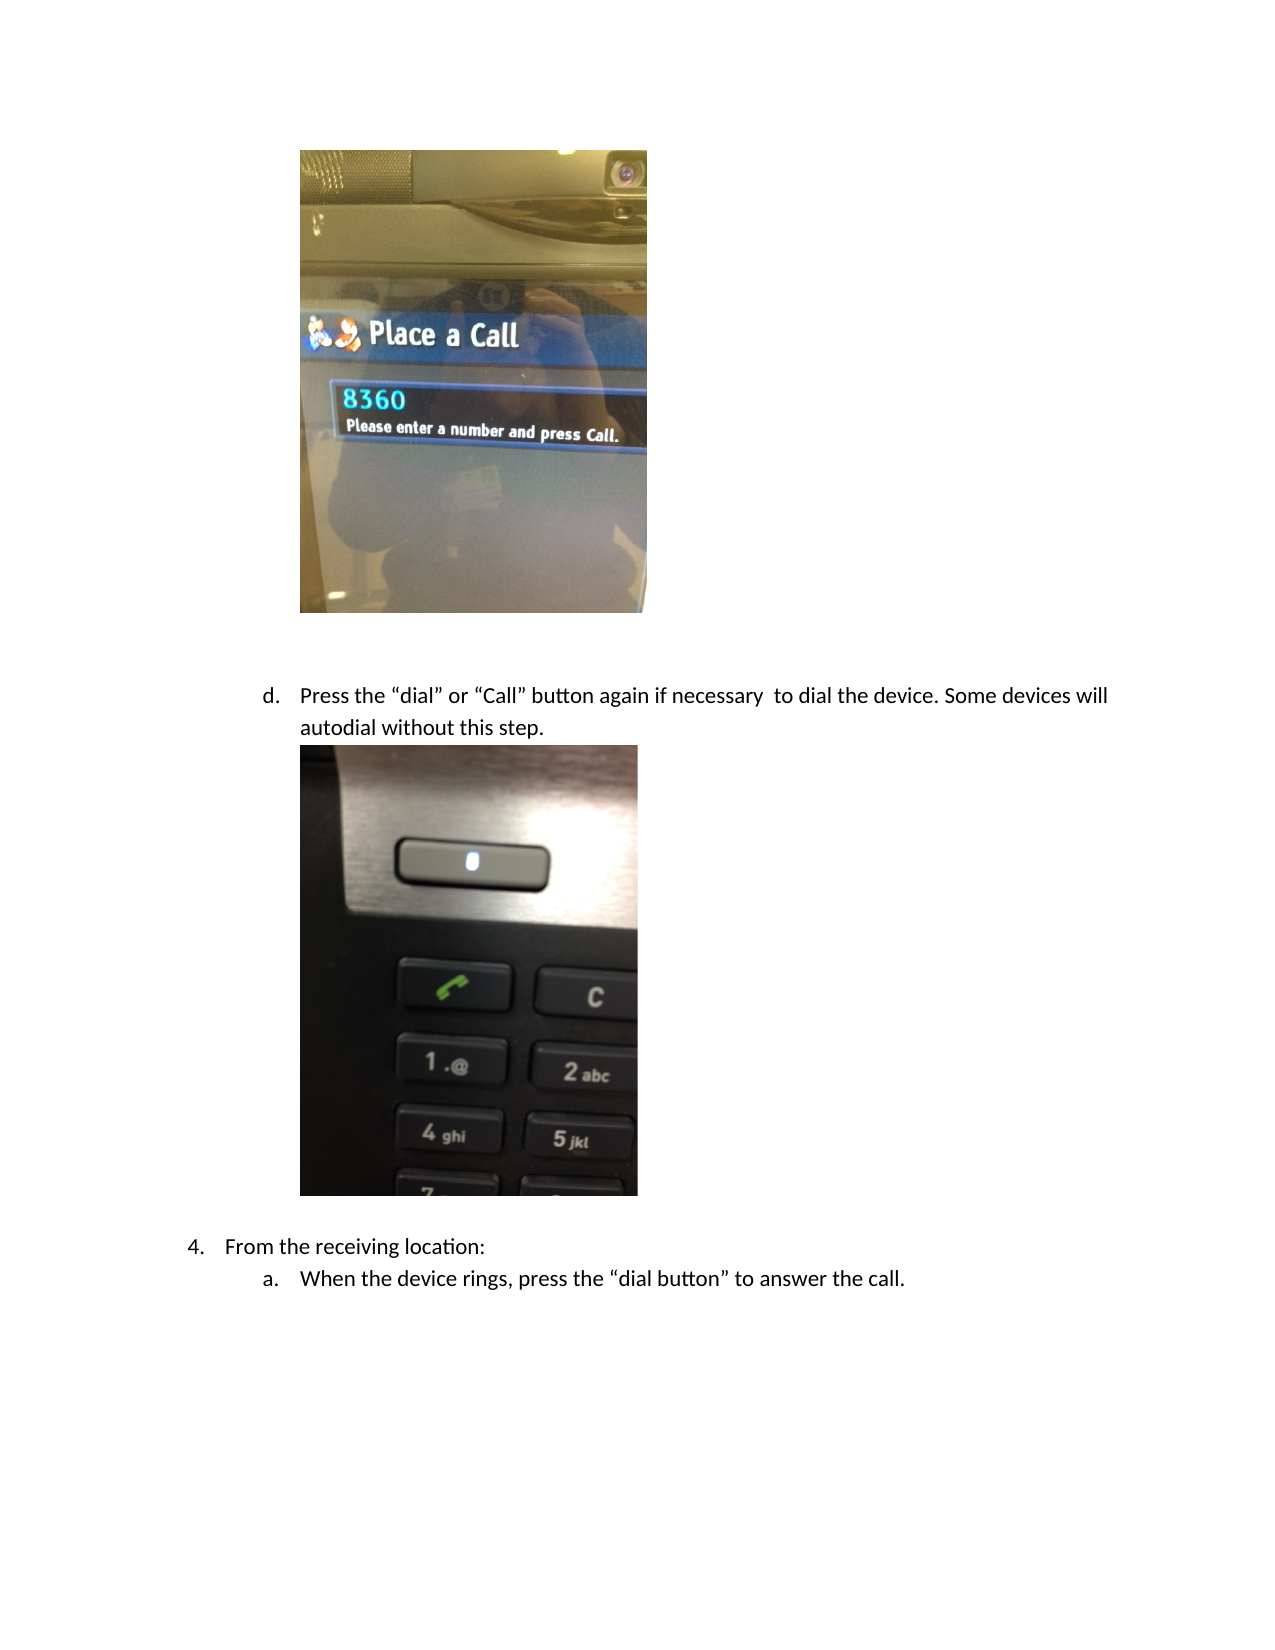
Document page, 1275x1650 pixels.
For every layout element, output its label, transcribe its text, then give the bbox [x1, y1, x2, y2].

list When the device rings, press the “dial button” to answer the call. [262, 1264, 1125, 1292]
list From the receiving location: [187, 1232, 1125, 1260]
list Press the “dial” or “Call” button again if necessary to dial the device. Some devices will autodial without this step. [262, 681, 1125, 741]
picture [300, 150, 647, 613]
picture [300, 745, 638, 1196]
